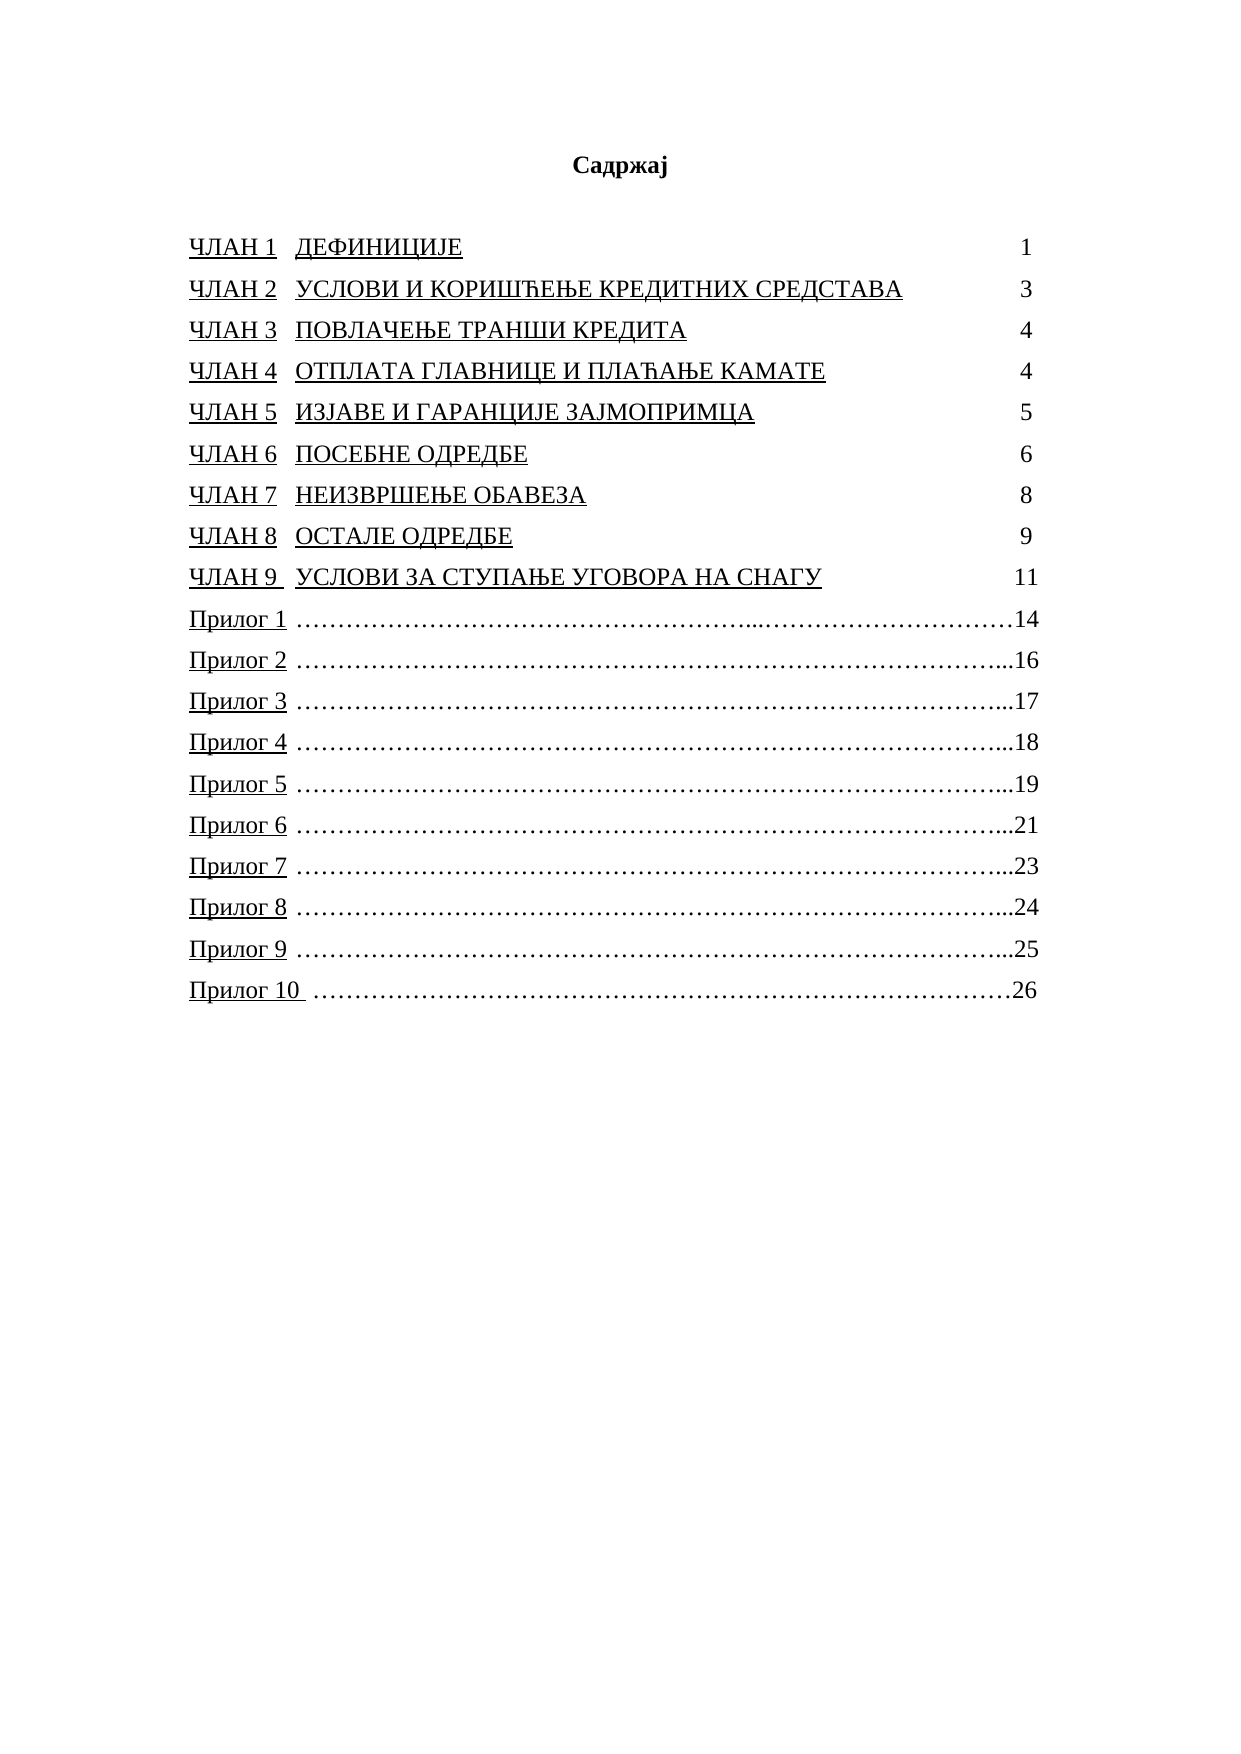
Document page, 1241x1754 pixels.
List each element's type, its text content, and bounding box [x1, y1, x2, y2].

text ЧЛАН 6 ПОСЕБНЕ ОДРЕДБЕ 6 [189, 439, 1051, 467]
text Прилог 1 ………………………………………………...…………………………14 [189, 604, 1051, 632]
text Прилог 5 …………………………………………………………………………...19 [189, 769, 1051, 797]
text ЧЛАН 2 УСЛОВИ И КОРИШЋЕЊЕ КРЕДИТНИХ СРЕДСТАВА 3 [189, 274, 1051, 302]
text Прилог 6 …………………………………………………………………………...21 [189, 810, 1051, 839]
text Прилог 2 …………………………………………………………………………...16 [189, 645, 1051, 674]
text ЧЛАН 9 УСЛОВИ ЗА СТУПАЊЕ УГОВОРА НА СНАГУ 11 [189, 562, 1051, 591]
text Прилог 10 …………………………………………………………………………26 [189, 975, 1051, 1004]
text Прилог 8 …………………………………………………………………………...24 [189, 892, 1051, 921]
text ЧЛАН 7 НЕИЗВРШЕЊЕ ОБАВЕЗА 8 [189, 480, 1051, 509]
text ЧЛАН 3 ПОВЛАЧЕЊЕ ТРАНШИ КРЕДИТА 4 [189, 315, 1051, 344]
text ЧЛАН 8 ОСТАЛЕ ОДРЕДБЕ 9 [189, 521, 1051, 550]
text ЧЛАН 1 ДЕФИНИЦИЈЕ 1 [189, 232, 1051, 261]
text ЧЛАН 4 ОТПЛАТА ГЛАВНИЦЕ И ПЛАЋАЊЕ КАМАТЕ 4 [189, 356, 1051, 385]
text Прилог 9 …………………………………………………………………………...25 [189, 934, 1051, 962]
text Прилог 7 …………………………………………………………………………...23 [189, 851, 1051, 880]
text Прилог 4 …………………………………………………………………………...18 [189, 727, 1051, 756]
text ЧЛАН 5 ИЗЈАВЕ И ГАРАНЦИЈЕ ЗАЈМОПРИМЦА 5 [189, 397, 1051, 426]
text Прилог 3 …………………………………………………………………………...17 [189, 686, 1051, 715]
text ДАТУМ 25/4/2019. годинеСадржај [189, 150, 1051, 179]
